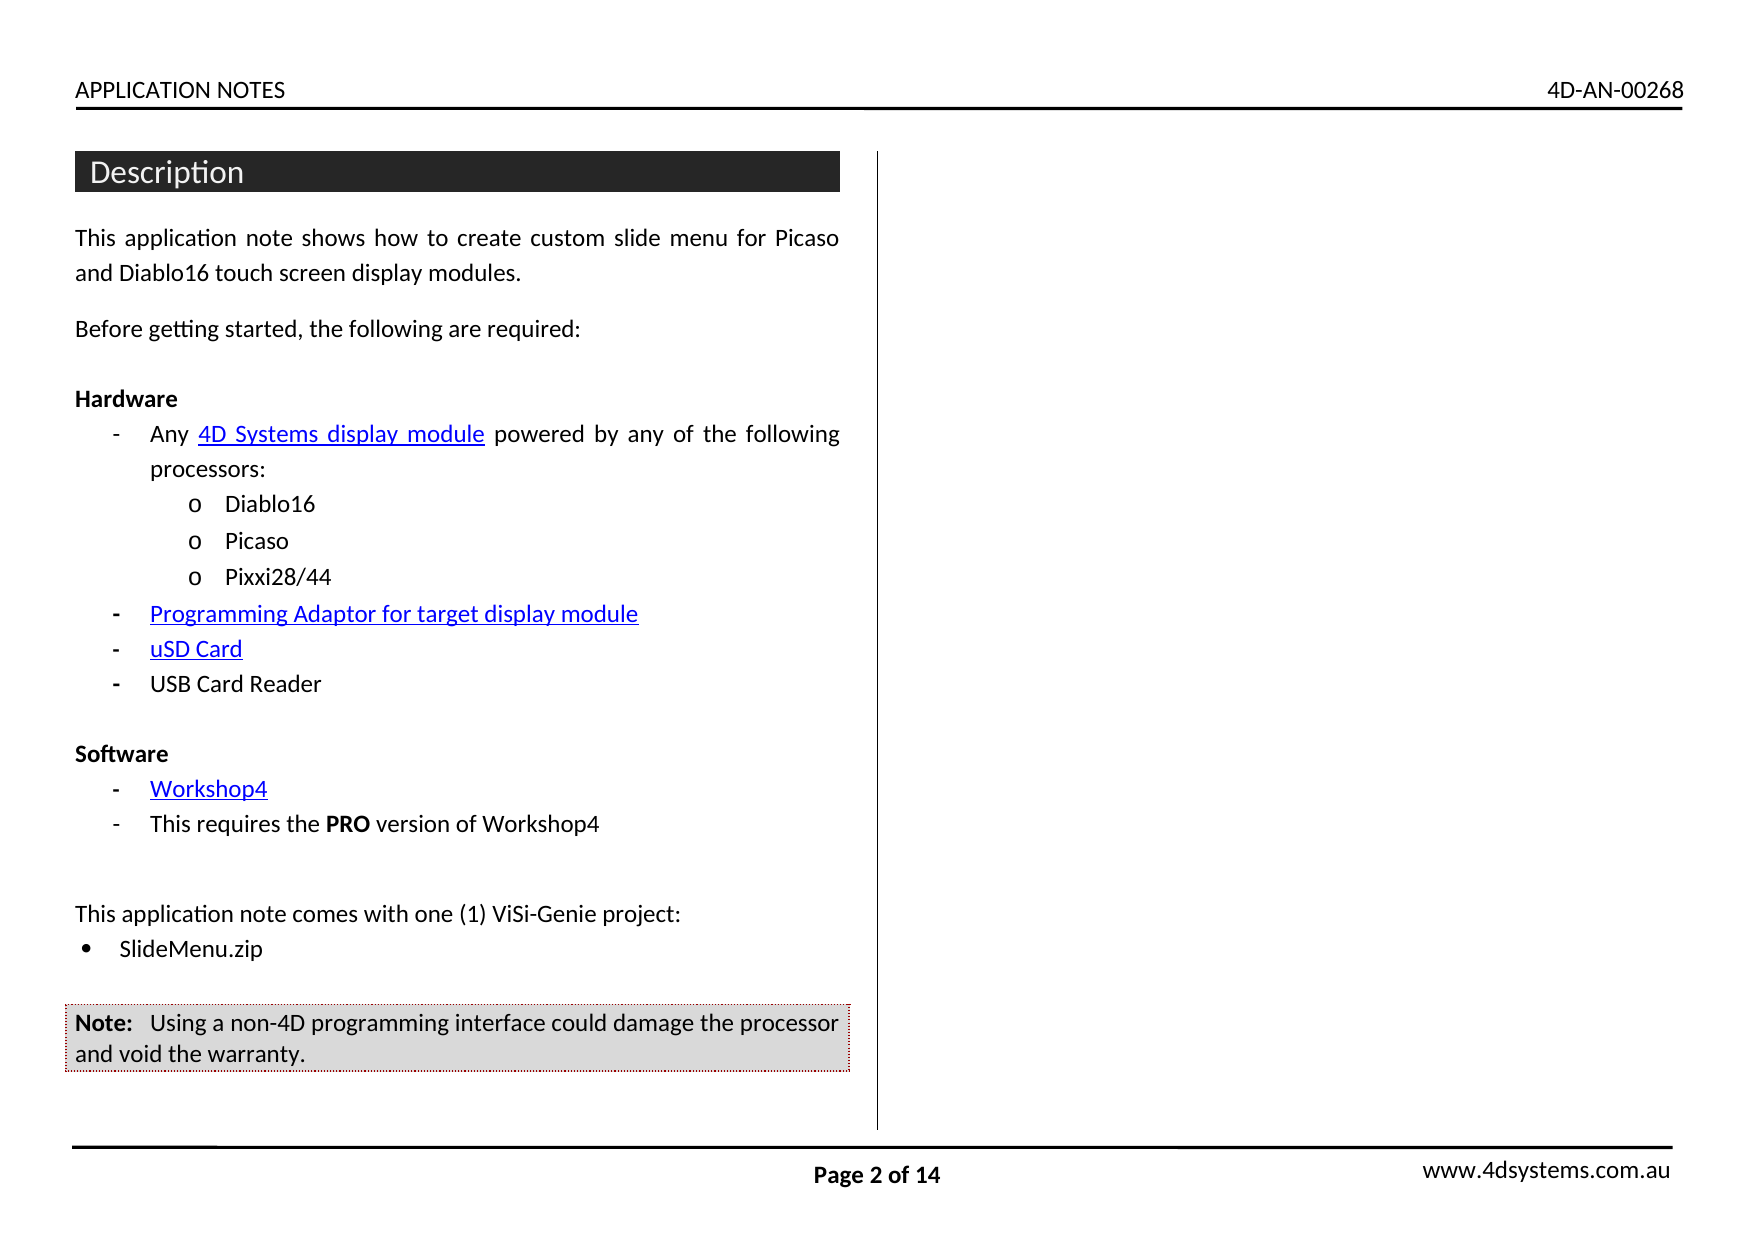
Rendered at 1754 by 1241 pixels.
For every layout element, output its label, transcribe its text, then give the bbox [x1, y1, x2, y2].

list Diablo16 [187, 488, 840, 520]
list Any 4D Systems display module powered by any of the following processors: [112, 418, 840, 484]
list This requires the PRO version of Workshop4 [112, 808, 840, 838]
list uSD Card [112, 633, 840, 663]
list Pixxi28/44 [187, 561, 840, 593]
text This application note comes with one (1) ViSi-Genie project: [75, 899, 840, 929]
list Workshop4 [112, 773, 840, 803]
list Programming Adaptor for target display module [112, 598, 840, 628]
text Before getting started, the following are required: [75, 313, 840, 344]
list USB Card Reader [112, 668, 840, 698]
list Picaso [187, 525, 840, 557]
text This application note shows how to create custom slide menu for Picaso and Diablo16 touch screen display modules. [75, 223, 840, 288]
text Hardware [75, 383, 840, 414]
list SlideMenu.zip [82, 934, 840, 964]
text Using a non-4D programming interface could damage the processor and void the warranty. [65, 1004, 850, 1072]
text Software [75, 738, 840, 768]
subtitle Description [75, 151, 840, 192]
